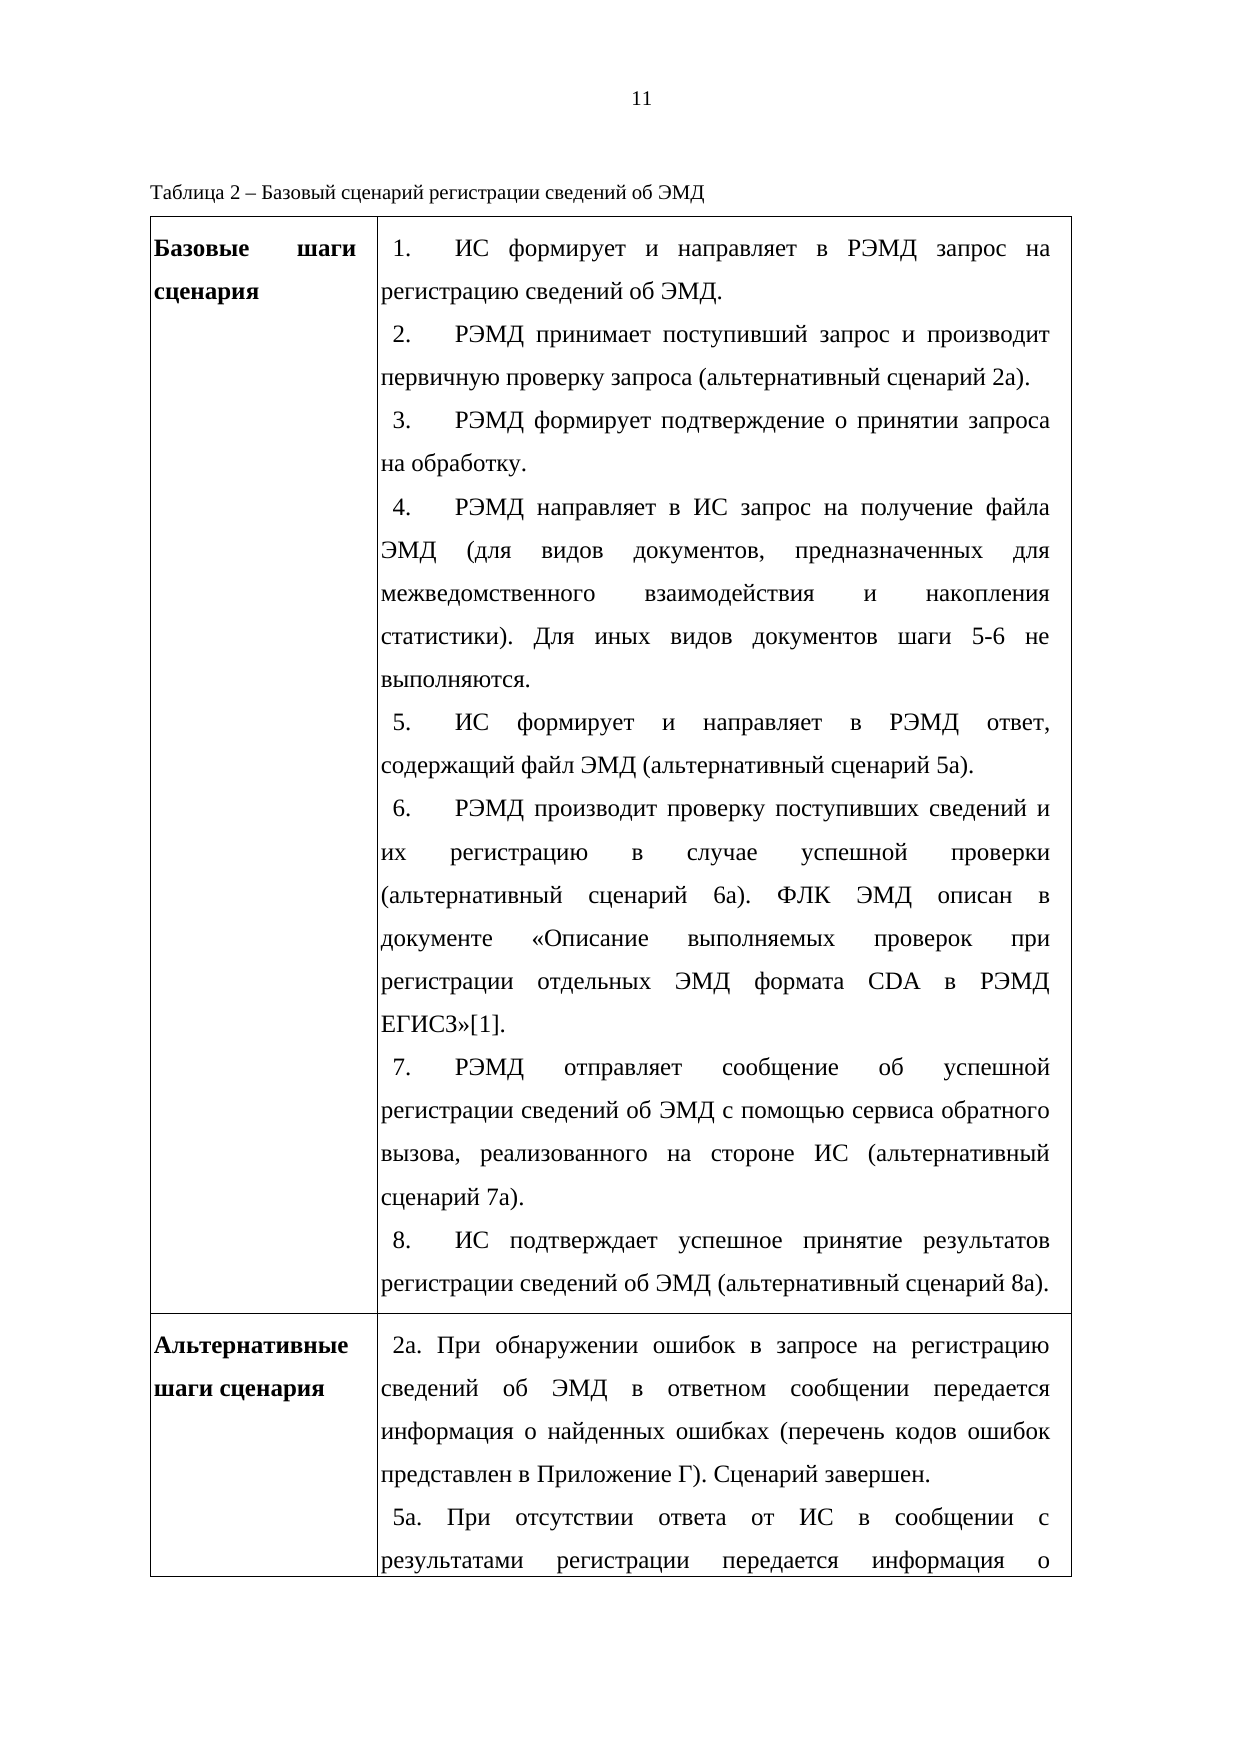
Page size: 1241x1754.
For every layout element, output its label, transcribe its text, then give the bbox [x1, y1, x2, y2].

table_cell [378, 1314, 1071, 1576]
text Таблица 2 – Базовый сценарий регистрации сведений об ЭМД [150, 180, 1090, 204]
table_header Базовые шаги сценария [151, 217, 377, 1313]
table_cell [151, 1314, 377, 1576]
table_header ИС формирует и направляет в РЭМД запрос на регистрацию сведений об ЭМД. РЭМД принимает поступивший запрос и производит первичную проверку запроса (альтернативный сценарий 2а). РЭМД формирует подтверждение о принятии запроса на обработку. РЭМД направляет в ИС запрос на получение файла ЭМД (для видов документов, предназначенных для межведомственного взаимодействия и накопления статистики). Для иных видов документов шаги 5-6 не выполняются. ИС формирует и направляет в РЭМД ответ, содержащий файл ЭМД (альтернативный сценарий 5а). РЭМД производит проверку поступивших сведений и их регистрацию в случае успешной проверки (альтернативный сценарий 6а). ФЛК ЭМД описан в документе «Описание выполняемых проверок при регистрации отдельных ЭМД формата CDA в РЭМД ЕГИСЗ»[1]. РЭМД отправляет сообщение об успешной регистрации сведений об ЭМД с помощью сервиса обратного вызова, реализованного на стороне ИС (альтернативный сценарий 7а). ИС подтверждает успешное принятие результатов регистрации сведений об ЭМД (альтернативный сценарий 8а). [378, 217, 1071, 1313]
